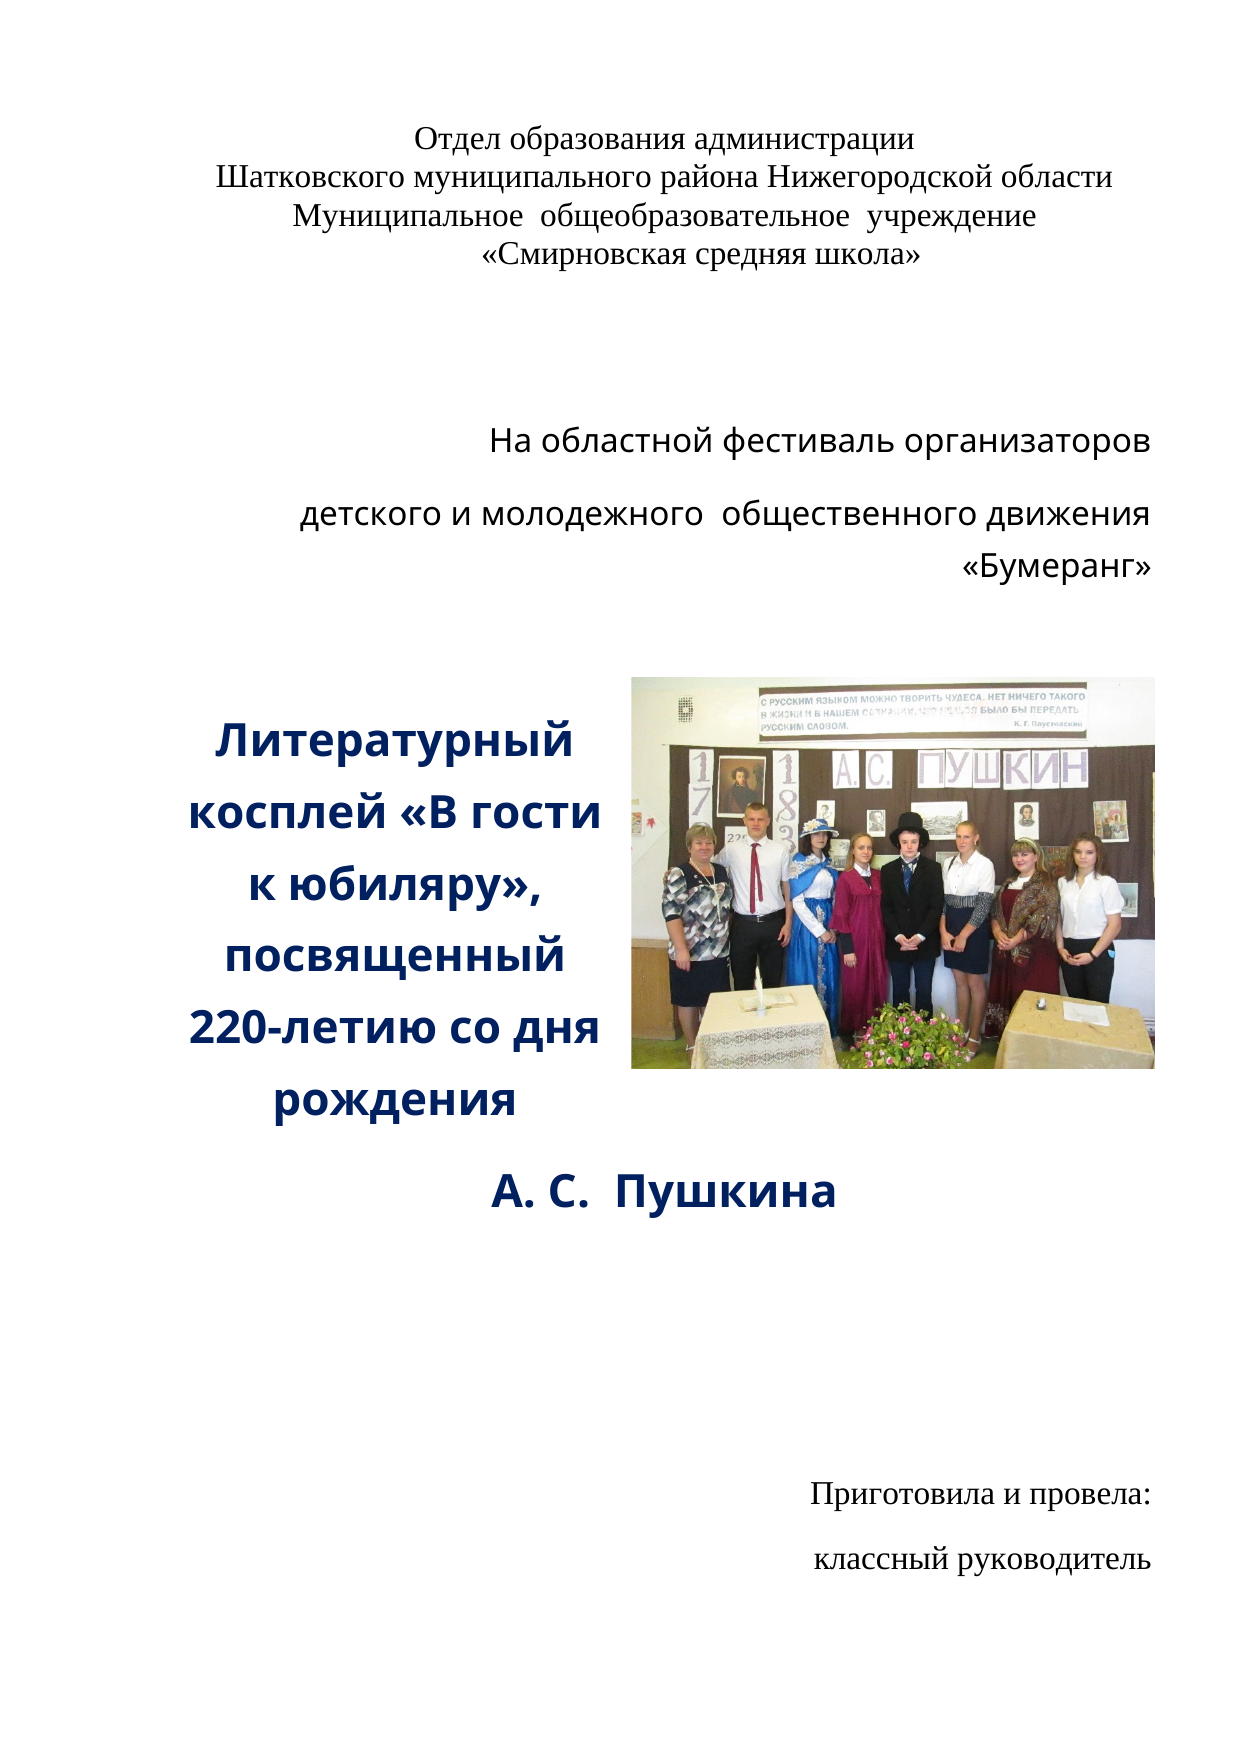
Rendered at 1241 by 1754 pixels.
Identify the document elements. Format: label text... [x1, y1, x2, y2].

text Муниципальное общеобразовательное учреждение [177, 195, 1152, 233]
text классный руководитель [177, 1538, 1152, 1577]
text Приготовила и провела: [177, 1473, 1152, 1512]
text детского и молодежного общественного движения «Бумеранг» [177, 490, 1152, 588]
text На областной фестиваль организаторов [177, 417, 1152, 462]
text Отдел образования администрации [177, 118, 1152, 156]
text «Смирновская средняя школа» [177, 233, 1152, 271]
text Шатковского муниципального района Нижегородской области [177, 156, 1152, 195]
picture [629, 677, 1155, 1068]
text А. С. Пушкина [177, 1158, 1152, 1221]
